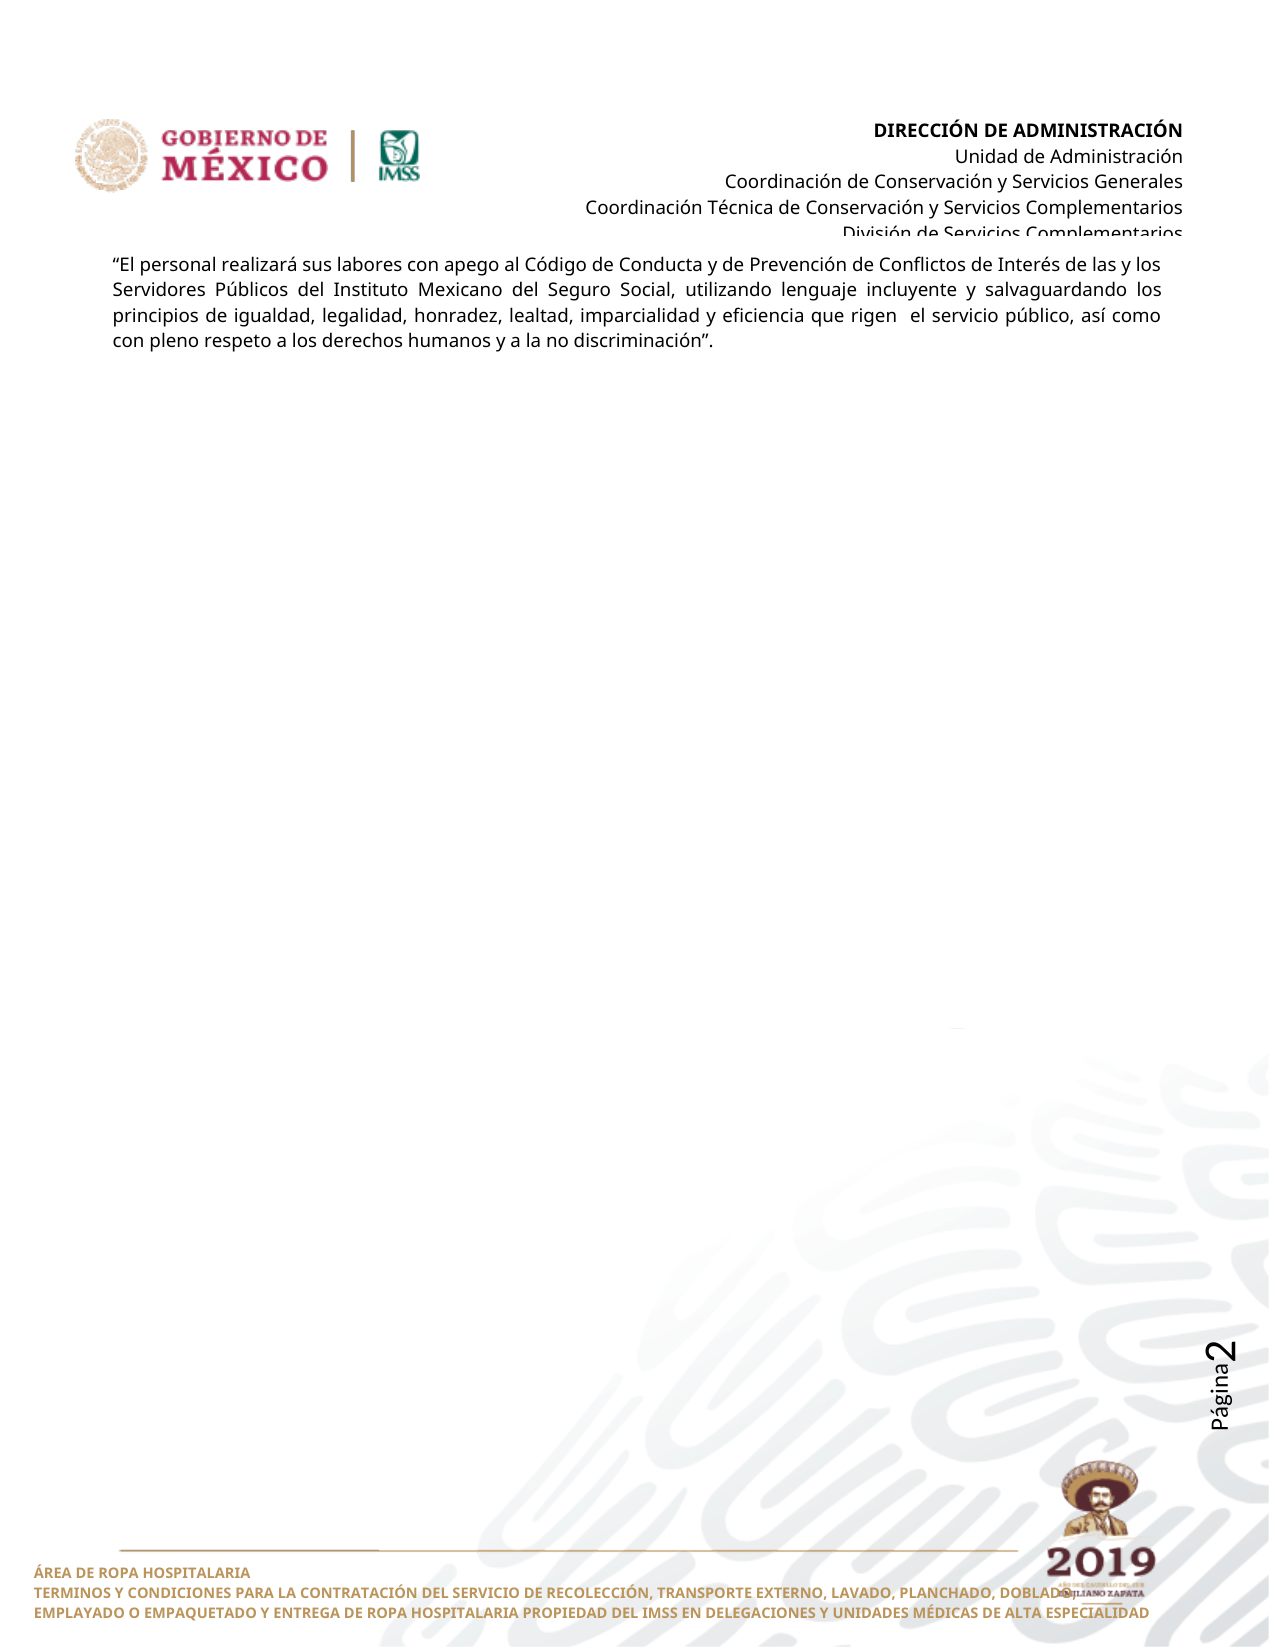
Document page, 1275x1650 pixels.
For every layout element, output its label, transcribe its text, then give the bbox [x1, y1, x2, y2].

text “El personal realizará sus labores con apego al Código de Conducta y de Prevención de Conflictos de Interés de las y los Servidores Públicos del Instituto Mexicano del Seguro Social, utilizando lenguaje incluyente y salvaguardando los principios de igualdad, legalidad, honradez, lealtad, imparcialidad y eficiencia que rigen el servicio público, así como con pleno respeto a los derechos humanos y a la no discriminación”. [112, 251, 1162, 353]
